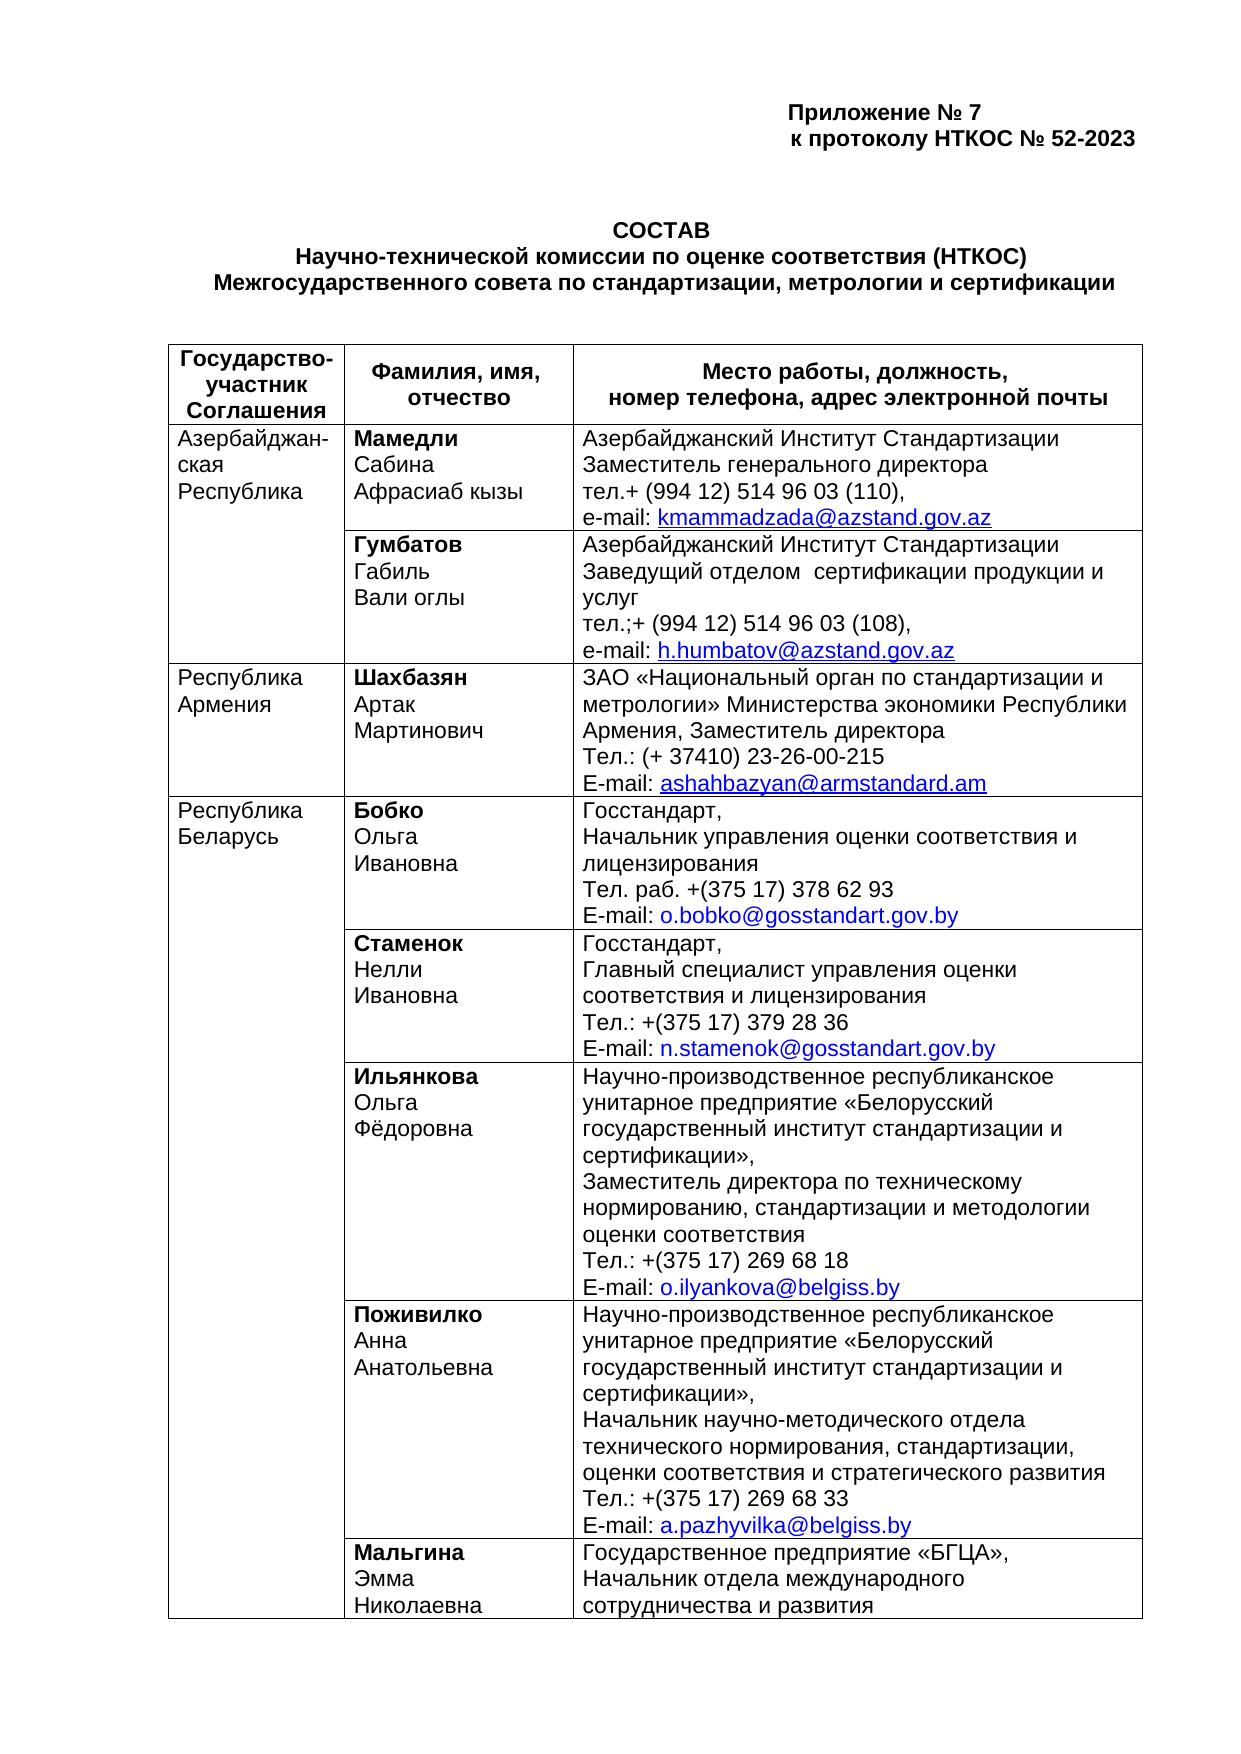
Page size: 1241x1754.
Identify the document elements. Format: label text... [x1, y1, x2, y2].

table_cell Стаменок Нелли Ивановна [345, 930, 573, 1062]
table_cell Госстандарт, Главный специалист управления оценки соответствия и лицензирования Тел.: +(375 17) 379 28 36 E-mail: n.stamenok@gosstandart.gov.by [574, 930, 1142, 1062]
table_cell ЗАО «Национальный орган по стандартизации и метрологии» Министерства экономики Республики Армения, Заместитель директора Тел.: (+ 37410) 23-26-00-215 Е-mail: ashahbazyan@armstandard.am [574, 664, 1142, 796]
table_cell Научно-производственное республиканское унитарное предприятие «Белорусский государственный институт стандартизации и сертификации», Начальник научно-методического отдела технического нормирования, стандартизации, оценки соответствия и стратегического развития Тел.: +(375 17) 269 68 33 Е-mail: a.pazhyvilka@belgiss.by [574, 1301, 1142, 1538]
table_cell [574, 1539, 1142, 1618]
table_cell Бобко Ольга Ивановна [345, 797, 573, 929]
table_cell Республика Беларусь [169, 797, 344, 1618]
table_cell Госстандарт, Начальник управления оценки соответствия и лицензирования Тел. раб. +(375 17) 378 62 93 E-mail: o.bobko@gosstandart.gov.by [574, 797, 1142, 929]
title СОСТАВ Научно-технической комиссии по оценке соответствия (НТКОС) Межгосударственного совета по стандартизации, метрологии и сертификации [177, 217, 1152, 296]
table_cell Гумбатов Габиль Вали оглы [345, 531, 573, 663]
table_cell Мальгина Эмма Николаевна [345, 1539, 573, 1618]
table_cell Азербайджанский Институт Стандартизации Заведущий отделом сертификации продукции и услуг тел.;+ (994 12) 514 96 03 (108), e-mail: h.humbatov@azstand.gov.az [574, 531, 1142, 663]
table_cell Азербайджан-ская Республика [169, 425, 344, 663]
text Приложение № 7 [673, 99, 1152, 125]
table_header Место работы, должность, номер телефона, адрес электронной почты [574, 345, 1142, 424]
table_cell Мамедли Сабина Афрасиаб кызы [345, 425, 573, 530]
table_cell Ильянкова Ольга Фёдоровна [345, 1063, 573, 1300]
table_header Государство-участник Соглашения [169, 345, 344, 424]
table_header Фамилия, имя, отчество [345, 345, 573, 424]
table_cell Азербайджанский Институт Стандартизации Заместитель генерального директора тел.+ (994 12) 514 96 03 (110), e-mail: kmammadzada@azstand.gov.az [574, 425, 1142, 530]
text к протоколу НТКОС № 52-2023 [768, 125, 1152, 151]
table_cell Республика Армения [169, 664, 344, 796]
table_cell Шахбазян Артак Мартинович [345, 664, 573, 796]
table_cell Научно-производственное республиканское унитарное предприятие «Белорусский государственный институт стандартизации и сертификации», Заместитель директора по техническому нормированию, стандартизации и методологии оценки соответствия Тел.: +(375 17) 269 68 18 Е-mail: o.ilyankova@belgiss.by [574, 1063, 1142, 1300]
table_cell Поживилко Анна Анатольевна [345, 1301, 573, 1538]
